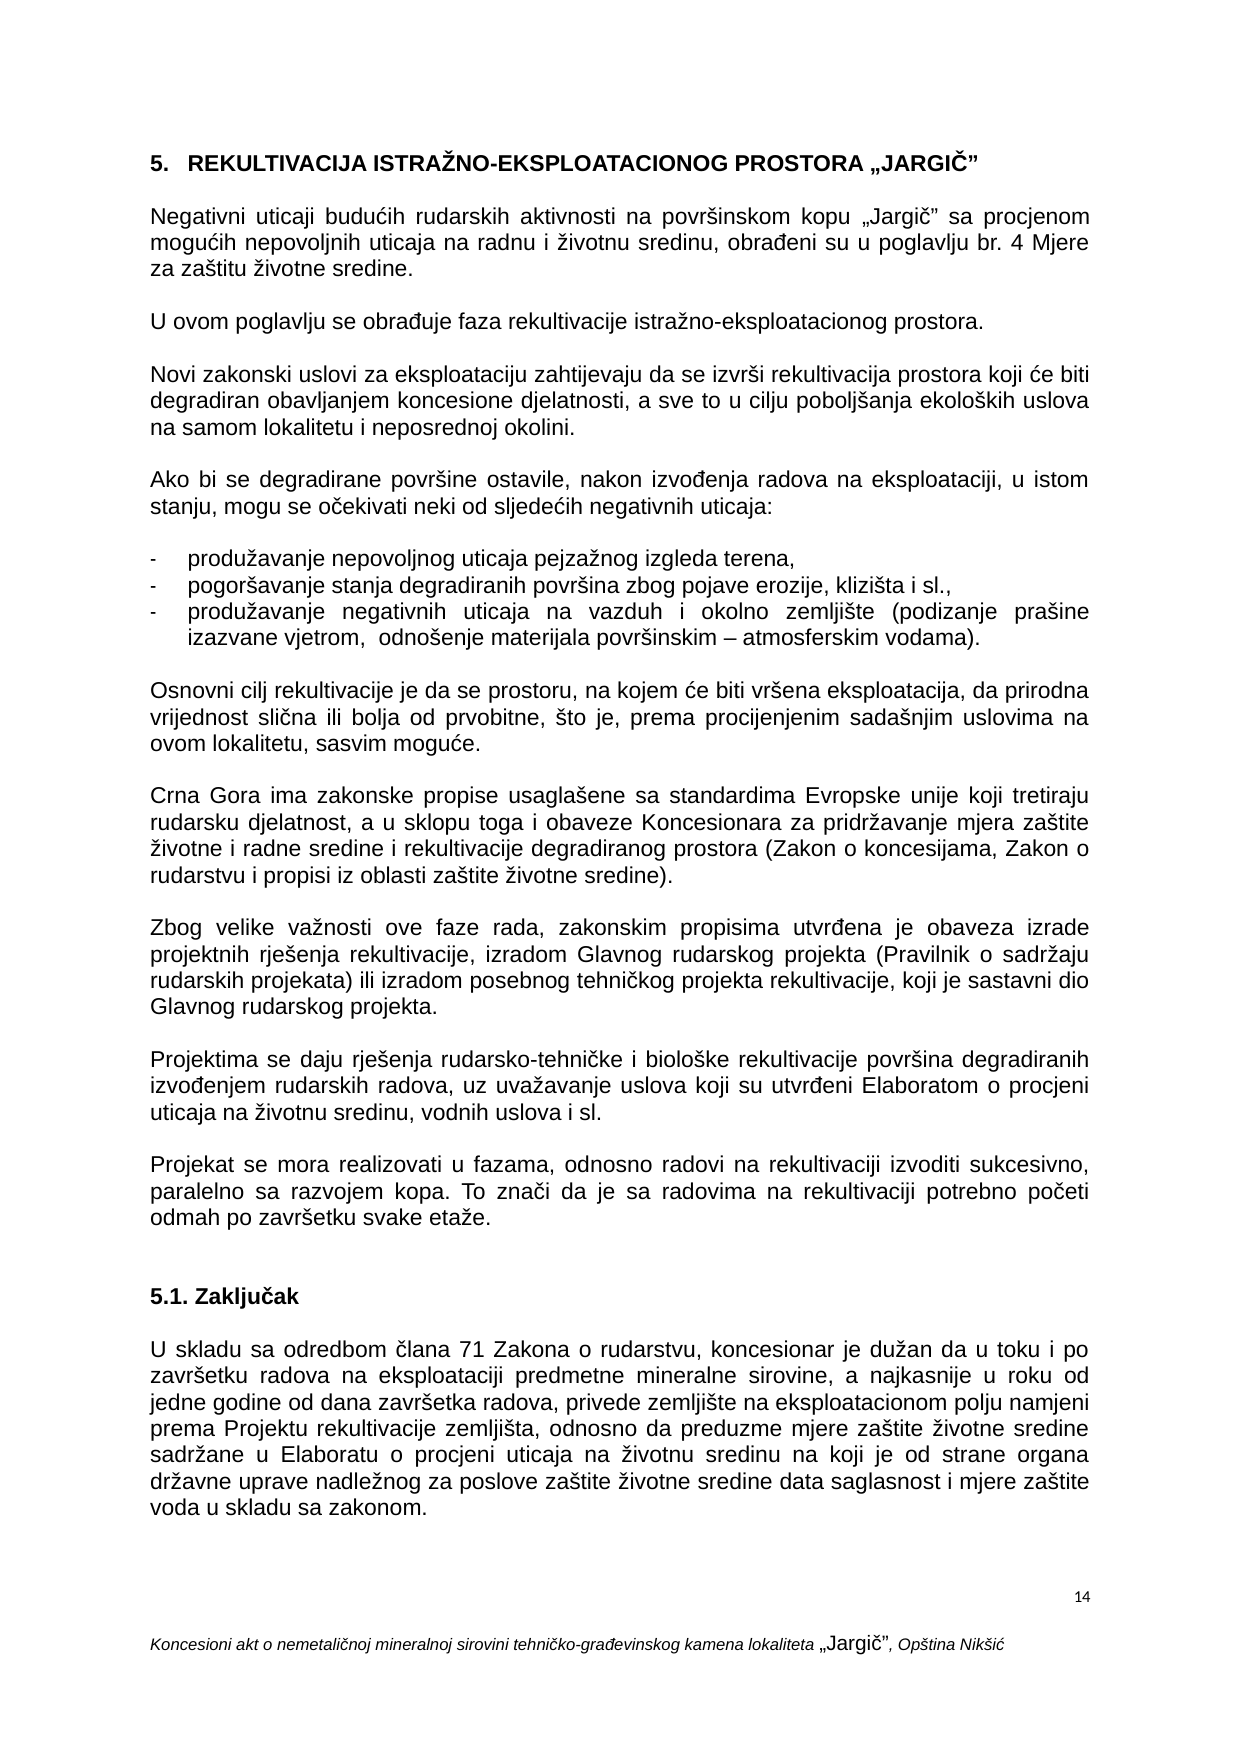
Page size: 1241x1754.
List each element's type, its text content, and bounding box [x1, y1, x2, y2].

list produžavanje negativnih uticaja na vazduh i okolno zemljište (podizanje prašine izazvane vjetrom, odnošenje materijala površinskim – atmosferskim vodama). [150, 598, 1090, 651]
text U skladu sa odredbom člana 71 Zakona o rudarstvu, koncesionar je dužan da u toku i po završetku radova na eksploataciji predmetne mineralne sirovine, a najkasnije u roku od jedne godine od dana završetka radova, privede zemljište na eksploatacionom polju namjeni prema Projektu rekultivacije zemljišta, odnosno da preduzme mjere zaštite životne sredine sadržane u Elaboratu o procjeni uticaja na životnu sredinu na koji je od strane organa državne uprave nadležnog za poslove zaštite životne sredine data saglasnost i mjere zaštite voda u skladu sa zakonom. [150, 1336, 1090, 1520]
list produžavanje nepovoljnog uticaja pejzažnog izgleda terena, [150, 545, 1090, 572]
text U ovom poglavlju se obrađuje faza rekultivacije istražno-eksploatacionog prostora. [150, 308, 1090, 334]
text Osnovni cilj rekultivacije je da se prostoru, na kojem će biti vršena eksploatacija, da prirodna vrijednost slična ili bolja od prvobitne, što je, prema procijenjenim sadašnjim uslovima na ovom lokalitetu, sasvim moguće. [150, 677, 1090, 756]
text Ako bi se degradirane površine ostavile, nakon izvođenja radova na eksploataciji, u istom stanju, mogu se očekivati neki od sljedećih negativnih uticaja: [150, 466, 1090, 519]
list pogoršavanje stanja degradiranih površina zbog pojave erozije, klizišta i sl., [150, 572, 1090, 598]
text Novi zakonski uslovi za eksploataciju zahtijevaju da se izvrši rekultivacija prostora koji će biti degradiran obavljanjem koncesione djelatnosti, a sve to u cilju poboljšanja ekoloških uslova na samom lokalitetu i neposrednoj okolini. [150, 361, 1090, 440]
text Crna Gora ima zakonske propise usaglašene sa standardima Evropske unije koji tretiraju rudarsku djelatnost, a u sklopu toga i obaveze Koncesionara za pridržavanje mjera zaštite životne i radne sredine i rekultivacije degradiranog prostora (Zakon o koncesijama, Zakon o rudarstvu i propisi iz oblasti zaštite životne sredine). [150, 782, 1090, 888]
text Projektima se daju rješenja rudarsko-tehničke i biološke rekultivacije površina degradiranih izvođenjem rudarskih radova, uz uvažavanje uslova koji su utvrđeni Elaboratom o procjeni uticaja na životnu sredinu, vodnih uslova i sl. [150, 1046, 1090, 1125]
text Projekat se mora realizovati u fazama, odnosno radovi na rekultivaciji izvoditi sukcesivno, paralelno sa razvojem kopa. To znači da je sa radovima na rekultivaciji potrebno početi odmah po završetku svake etaže. [150, 1151, 1090, 1231]
text Zbog velike važnosti ove faze rada, zakonskim propisima utvrđena je obaveza izrade projektnih rješenja rekultivacije, izradom Glavnog rudarskog projekta (Pravilnik o sadržaju rudarskih projekata) ili izradom posebnog tehničkog projekta rekultivacije, koji je sastavni dio Glavnog rudarskog projekta. [150, 914, 1090, 1020]
subtitle REKULTIVACIJA ISTRAŽNO-EKSPLOATACIONOG PROSTORA „JARGIČ” [150, 150, 1090, 176]
subtitle 5.1. Zaključak [150, 1283, 1090, 1309]
text Negativni uticaji budućih rudarskih aktivnosti na površinskom kopu „Jargič” sa procjenom mogućih nepovoljnih uticaja na radnu i životnu sredinu, obrađeni su u poglavlju br. 4 Mjere za zaštitu životne sredine. [150, 203, 1090, 282]
